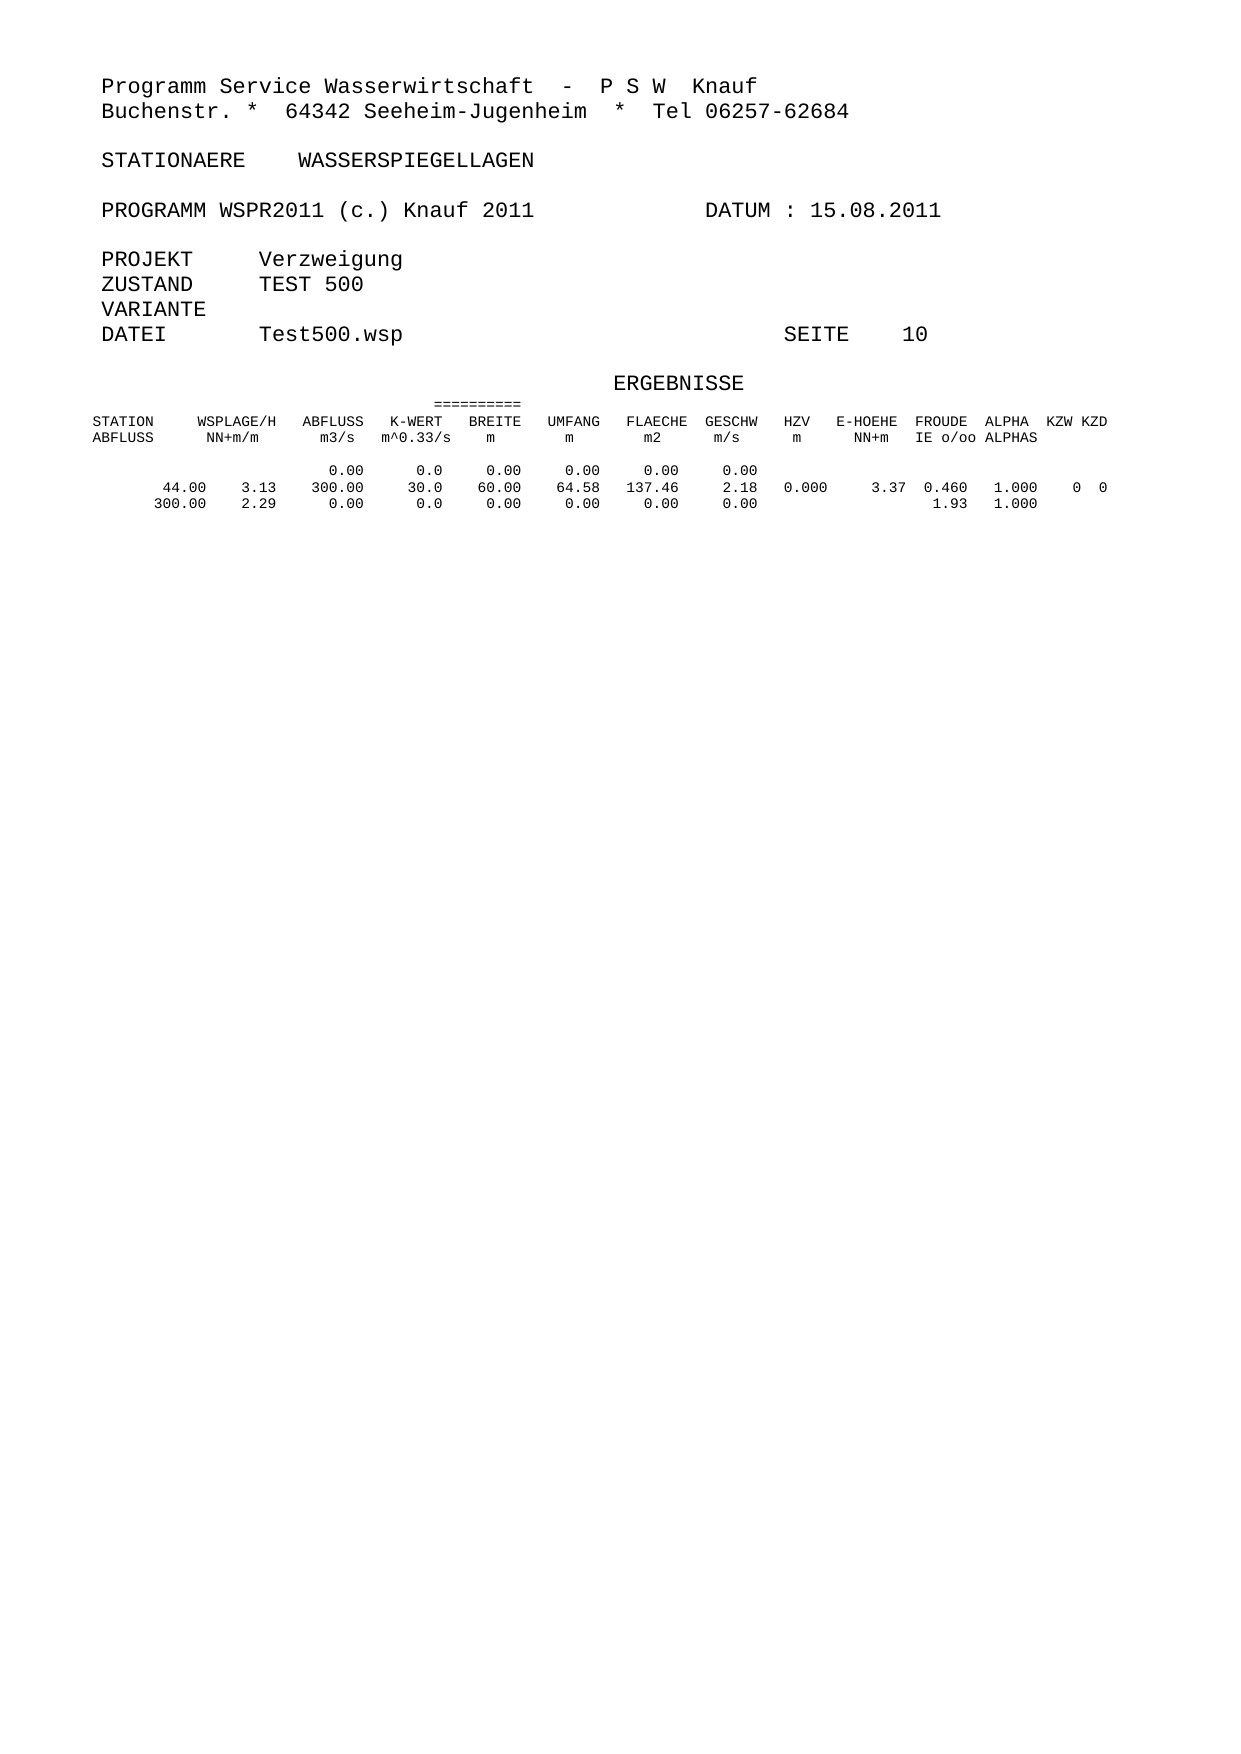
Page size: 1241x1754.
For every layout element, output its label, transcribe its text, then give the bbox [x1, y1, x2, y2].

text DATEI Test500.wsp SEITE 10 [75, 323, 1165, 348]
text STATION WSPLAGE/H ABFLUSS K-WERT BREITE UMFANG FLAECHE GESCHW HZV E-HOEHE FROUDE ALPHA KZW KZD [75, 414, 1165, 430]
text STATIONAERE WASSERSPIEGELLAGEN [75, 149, 1165, 174]
text Buchenstr. * 64342 Seeheim-Jugenheim * Tel 06257-62684 [75, 100, 1165, 124]
text VARIANTE [75, 298, 1165, 323]
text ZUSTAND TEST 500 [75, 273, 1165, 298]
text ABFLUSS NN+m/m m3/s m^0.33/s m m m2 m/s m NN+m IE o/oo ALPHAS [75, 430, 1165, 447]
text PROGRAMM WSPR2011 (c.) Knauf 2011 DATUM : 15.08.2011 [75, 199, 1165, 224]
text 300.00 2.29 0.00 0.0 0.00 0.00 0.00 0.00 1.93 1.000 [75, 497, 1165, 513]
text PROJEKT Verzweigung [75, 248, 1165, 273]
text ERGEBNISSE [75, 372, 1165, 397]
text Programm Service Wasserwirtschaft - P S W Knauf [75, 75, 1165, 100]
text 44.00 3.13 300.00 30.0 60.00 64.58 137.46 2.18 0.000 3.37 0.460 1.000 0 0 [75, 480, 1165, 497]
text ========== [75, 397, 1165, 414]
text 0.00 0.0 0.00 0.00 0.00 0.00 [75, 463, 1165, 480]
